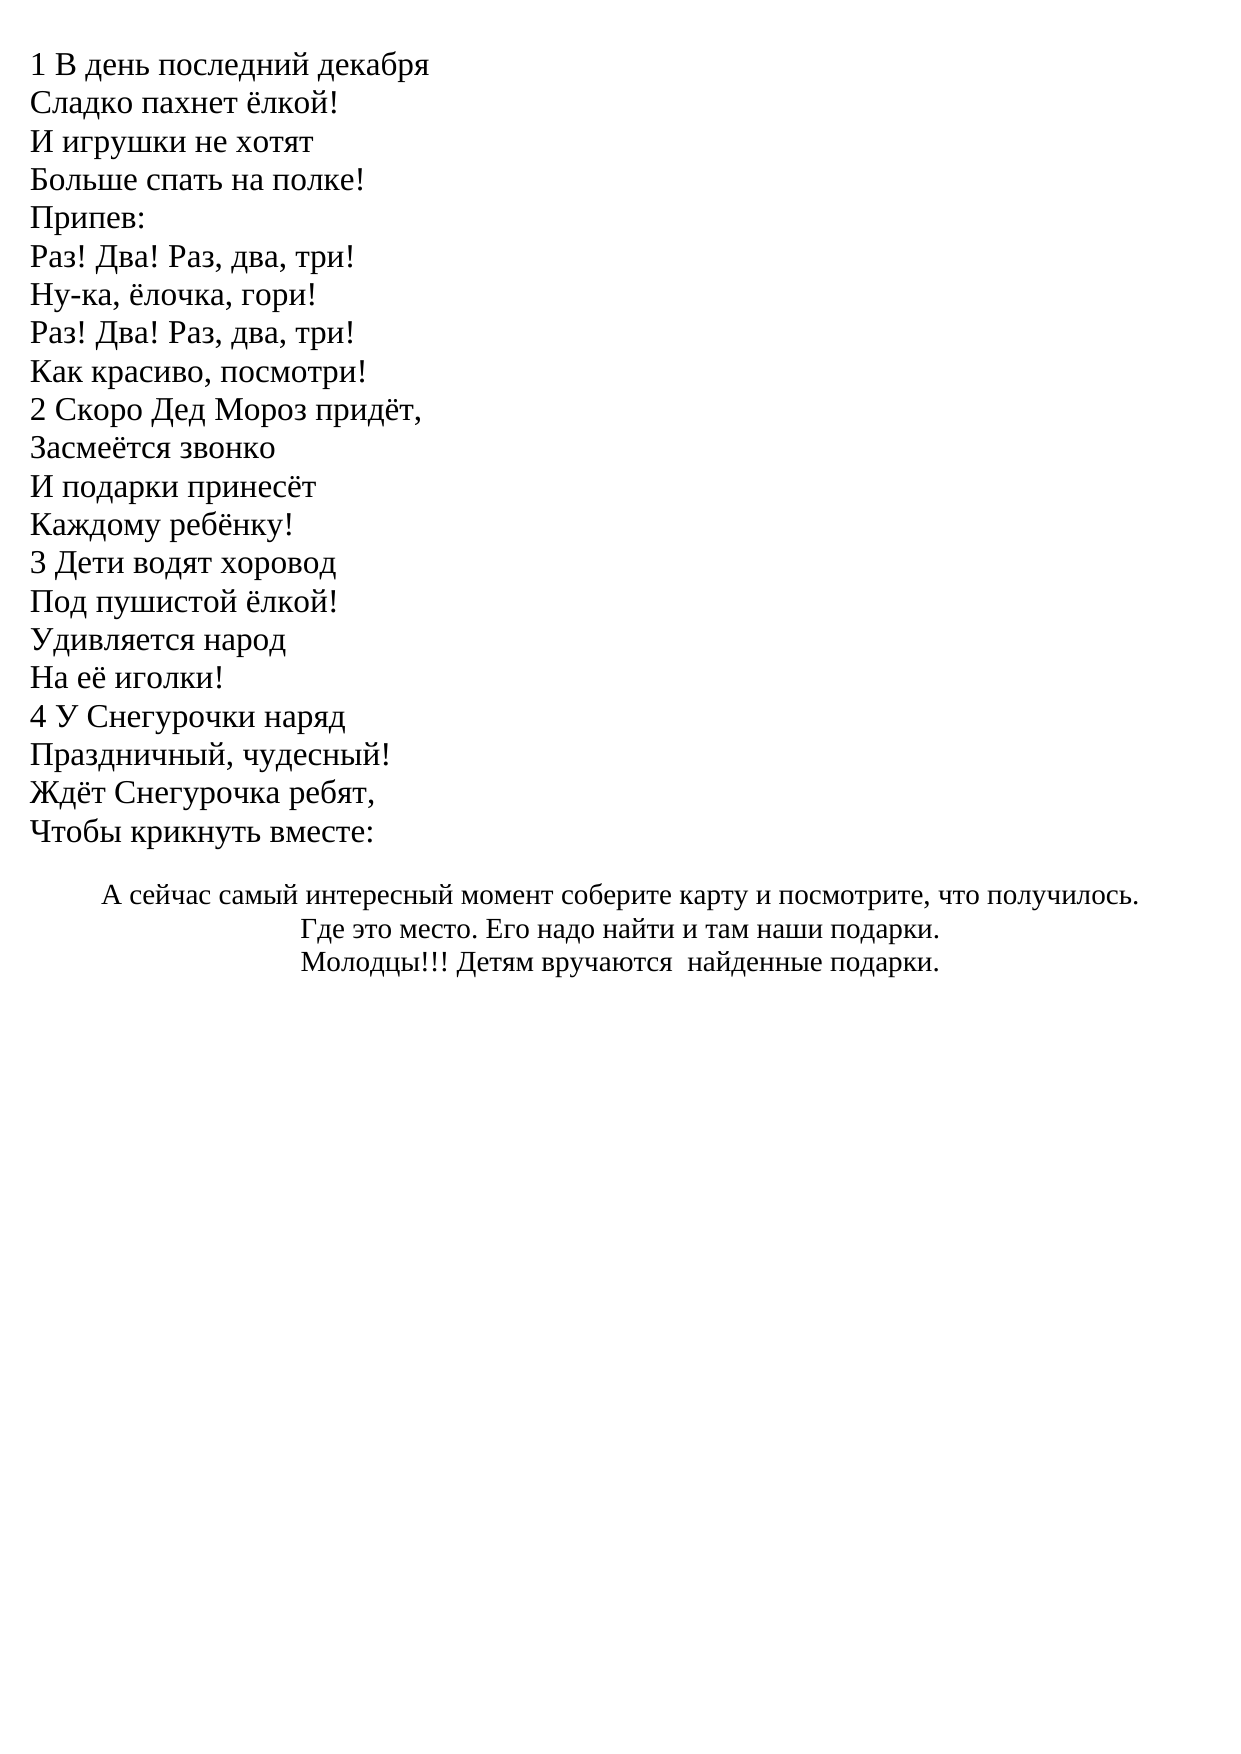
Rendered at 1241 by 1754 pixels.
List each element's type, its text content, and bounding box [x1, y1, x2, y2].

text 2 Скоро Дед Мороз придёт, Засмеётся звонко И подарки принесёт Каждому ребёнку! [29, 389, 1211, 543]
text А сейчас самый интересный момент соберите карту и посмотрите, что получилось. [29, 877, 1211, 911]
text Где это место. Его надо найти и там наши подарки. [29, 911, 1211, 944]
text 3 Дети водят хоровод Под пушистой ёлкой! Удивляется народ На её иголки! [29, 543, 1211, 696]
text Припев: [29, 198, 1211, 236]
text Молодцы!!! Детям вручаются найденные подарки. [29, 944, 1211, 978]
text 4 У Снегурочки наряд Праздничный, чудесный! Ждёт Снегурочка ребят, Чтобы крикнуть вместе: [29, 696, 1211, 877]
text Раз! Два! Раз, два, три! Ну-ка, ёлочка, гори! Раз! Два! Раз, два, три! Как красиво, посмотри! [29, 236, 1211, 389]
text 1 В день последний декабря Сладко пахнет ёлкой! И игрушки не хотят Больше спать на полке! [29, 44, 1211, 198]
